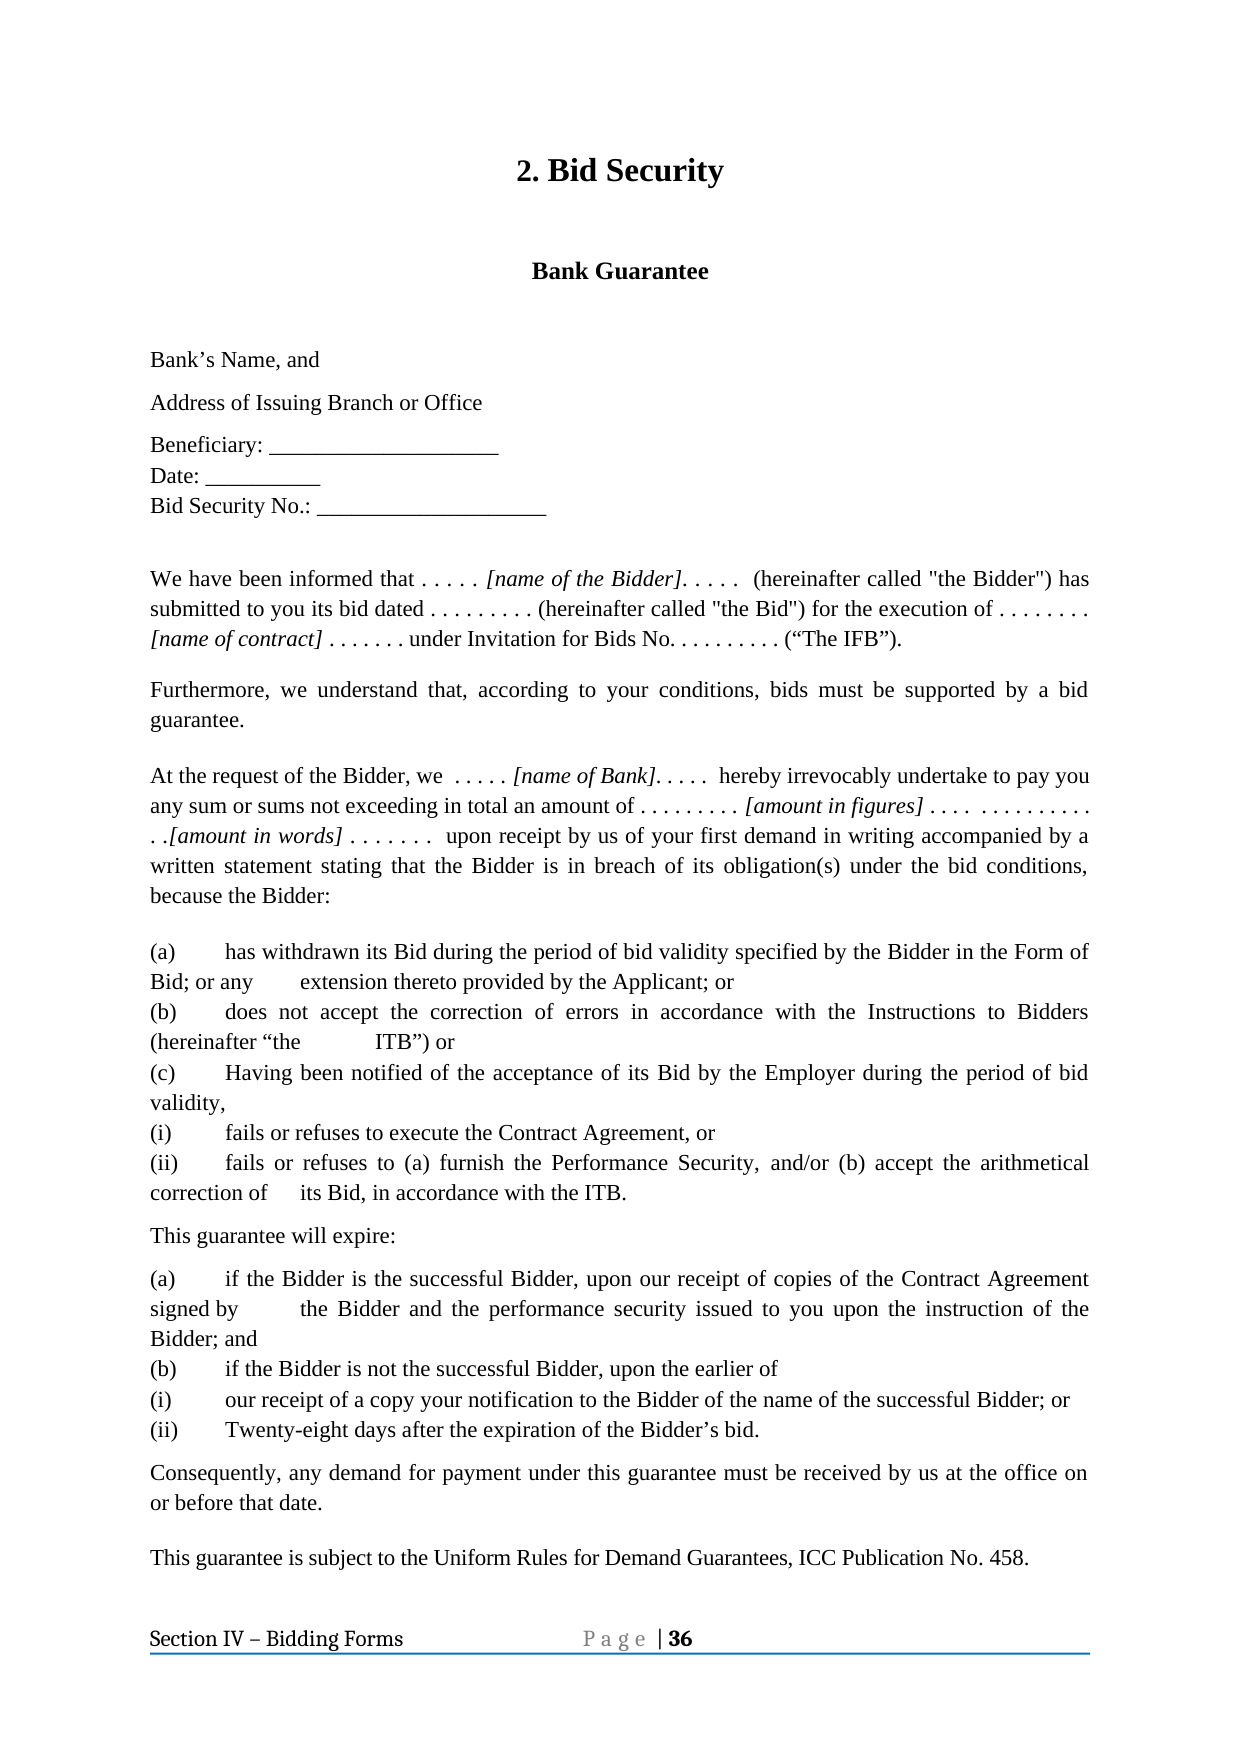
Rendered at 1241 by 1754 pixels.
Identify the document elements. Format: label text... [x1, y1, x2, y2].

list Twenty-eight days after the expiration of the Bidder’s bid. [150, 1416, 1090, 1442]
text Beneficiary: ____________________ [150, 432, 1090, 458]
text Furthermore, we understand that, according to your conditions, bids must be supported by a bid guarantee. [150, 676, 1090, 733]
list our receipt of a copy your notification to the Bidder of the name of the successful Bidder; or [150, 1386, 1090, 1412]
text Bank’s Name, and [150, 346, 1090, 372]
list if the Bidder is the successful Bidder, upon our receipt of copies of the Contract Agreement signed by the Bidder and the performance security issued to you upon the instruction of the Bidder; and [150, 1265, 1090, 1352]
list fails or refuses to execute the Contract Agreement, or [150, 1119, 1090, 1145]
list Having been notified of the acceptance of its Bid by the Employer during the period of bid validity, [150, 1059, 1090, 1115]
text Bid Security No.: ____________________ [150, 492, 1090, 518]
text This guarantee is subject to the Uniform Rules for Demand Guarantees, ICC Publication No. 458. [150, 1544, 1090, 1570]
text Bank Guarantee [150, 256, 1090, 284]
subtitle Bid Security [150, 150, 1090, 188]
text Date: __________ [150, 462, 1090, 488]
text Consequently, any demand for payment under this guarantee must be received by us at the office on or before that date. [150, 1459, 1090, 1515]
text This guarantee will expire: [150, 1222, 1090, 1248]
text At the request of the Bidder, we . . . . . [name of Bank]. . . . . hereby irrevocably undertake to pay you any sum or sums not exceeding in total an amount of . . . . . . . . . [amount in figures] . . . . . . . . . . . . . . . .[amount in words] . . . . . . . upon receipt by us of your first demand in writing accompanied by a written statement stating that the Bidder is in breach of its obligation(s) under the bid conditions, because the Bidder: [150, 762, 1090, 909]
list does not accept the correction of errors in accordance with the Instructions to Bidders (hereinafter “the ITB”) or [150, 998, 1090, 1055]
list has withdrawn its Bid during the period of bid validity specified by the Bidder in the Form of Bid; or any extension thereto provided by the Applicant; or [150, 938, 1090, 994]
list fails or refuses to (a) furnish the Performance Security, and/or (b) accept the arithmetical correction of its Bid, in accordance with the ITB. [150, 1149, 1090, 1206]
text Address of Issuing Branch or Office [150, 389, 1090, 415]
text We have been informed that . . . . . [name of the Bidder]. . . . . (hereinafter called "the Bidder") has submitted to you its bid dated . . . . . . . . . (hereinafter called "the Bid") for the execution of . . . . . . . . [name of contract] . . . . . . . under Invitation for Bids No. . . . . . . . . . (“The IFB”). [150, 565, 1090, 652]
list if the Bidder is not the successful Bidder, upon the earlier of [150, 1356, 1090, 1382]
